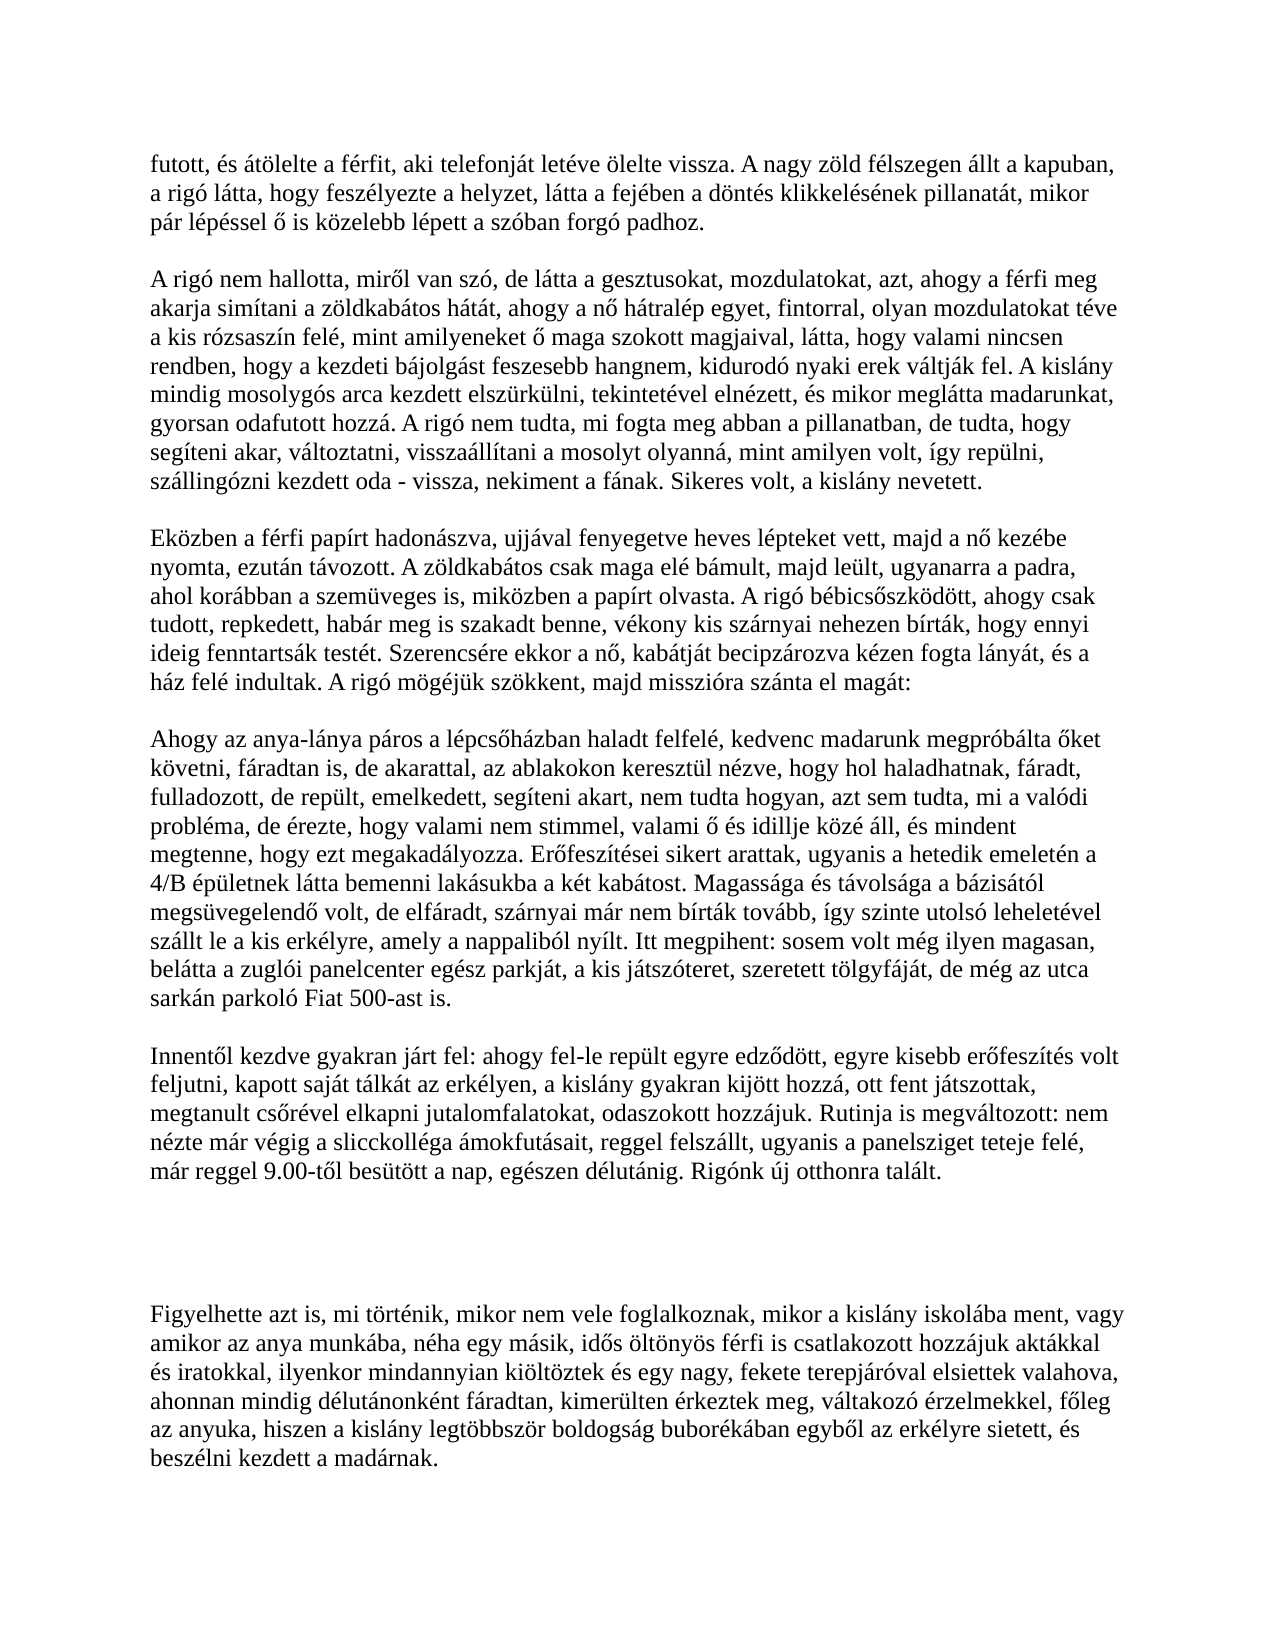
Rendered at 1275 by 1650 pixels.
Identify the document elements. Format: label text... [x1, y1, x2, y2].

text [150, 150, 1125, 236]
text Figyelhette azt is, mi történik, mikor nem vele foglalkoznak, mikor a kislány iskolába ment, vagy amikor az anya munkába, néha egy másik, idős öltönyös férfi is csatlakozott hozzájuk aktákkal és iratokkal, ilyenkor mindannyian kiöltöztek és egy nagy, fekete terepjáróval elsiettek valahova, ahonnan mindig délutánonként fáradtan, kimerülten érkeztek meg, váltakozó érzelmekkel, főleg az anyuka, hiszen a kislány legtöbbször boldogság buborékában egyből az erkélyre sietett, és beszélni kezdett a madárnak. [150, 1300, 1125, 1472]
text Ahogy az anya-lánya páros a lépcsőházban haladt felfelé, kedvenc madarunk megpróbálta őket követni, fáradtan is, de akarattal, az ablakokon keresztül nézve, hogy hol haladhatnak, fáradt, fulladozott, de repült, emelkedett, segíteni akart, nem tudta hogyan, azt sem tudta, mi a valódi probléma, de érezte, hogy valami nem stimmel, valami ő és idillje közé áll, és mindent megtenne, hogy ezt megakadályozza. Erőfeszítései sikert arattak, ugyanis a hetedik emeletén a 4/B épületnek látta bemenni lakásukba a két kabátost. Magassága és távolsága a bázisától megsüvegelendő volt, de elfáradt, szárnyai már nem bírták tovább, így szinte utolsó leheletével szállt le a kis erkélyre, amely a nappaliból nyílt. Itt megpihent: sosem volt még ilyen magasan, belátta a zuglói panelcenter egész parkját, a kis játszóteret, szeretett tölgyfáját, de még az utca sarkán parkoló Fiat 500-ast is. [150, 725, 1125, 1012]
text Eközben a férfi papírt hadonászva, ujjával fenyegetve heves lépteket vett, majd a nő kezébe nyomta, ezután távozott. A zöldkabátos csak maga elé bámult, majd leült, ugyanarra a padra, ahol korábban a szemüveges is, miközben a papírt olvasta. A rigó bébicsőszködött, ahogy csak tudott, repkedett, habár meg is szakadt benne, vékony kis szárnyai nehezen bírták, hogy ennyi ideig fenntartsák testét. Szerencsére ekkor a nő, kabátját becipzározva kézen fogta lányát, és a ház felé indultak. A rigó mögéjük szökkent, majd misszióra szánta el magát: [150, 524, 1125, 696]
text Innentől kezdve gyakran járt fel: ahogy fel-le repült egyre edződött, egyre kisebb erőfeszítés volt feljutni, kapott saját tálkát az erkélyen, a kislány gyakran kijött hozzá, ott fent játszottak, megtanult csőrével elkapni jutalomfalatokat, odaszokott hozzájuk. Rutinja is megváltozott: nem nézte már végig a slicckolléga ámokfutásait, reggel felszállt, ugyanis a panelsziget teteje felé, már reggel 9.00-től besütött a nap, egészen délutánig. Rigónk új otthonra talált. [150, 1041, 1125, 1185]
text A rigó nem hallotta, miről van szó, de látta a gesztusokat, mozdulatokat, azt, ahogy a férfi meg akarja simítani a zöldkabátos hátát, ahogy a nő hátralép egyet, fintorral, olyan mozdulatokat téve a kis rózsaszín felé, mint amilyeneket ő maga szokott magjaival, látta, hogy valami nincsen rendben, hogy a kezdeti bájolgást feszesebb hangnem, kidurodó nyaki erek váltják fel. A kislány mindig mosolygós arca kezdett elszürkülni, tekintetével elnézett, és mikor meglátta madarunkat, gyorsan odafutott hozzá. A rigó nem tudta, mi fogta meg abban a pillanatban, de tudta, hogy segíteni akar, változtatni, visszaállítani a mosolyt olyanná, mint amilyen volt, így repülni, szállingózni kezdett oda - vissza, nekiment a fának. Sikeres volt, a kislány nevetett. [150, 265, 1125, 495]
